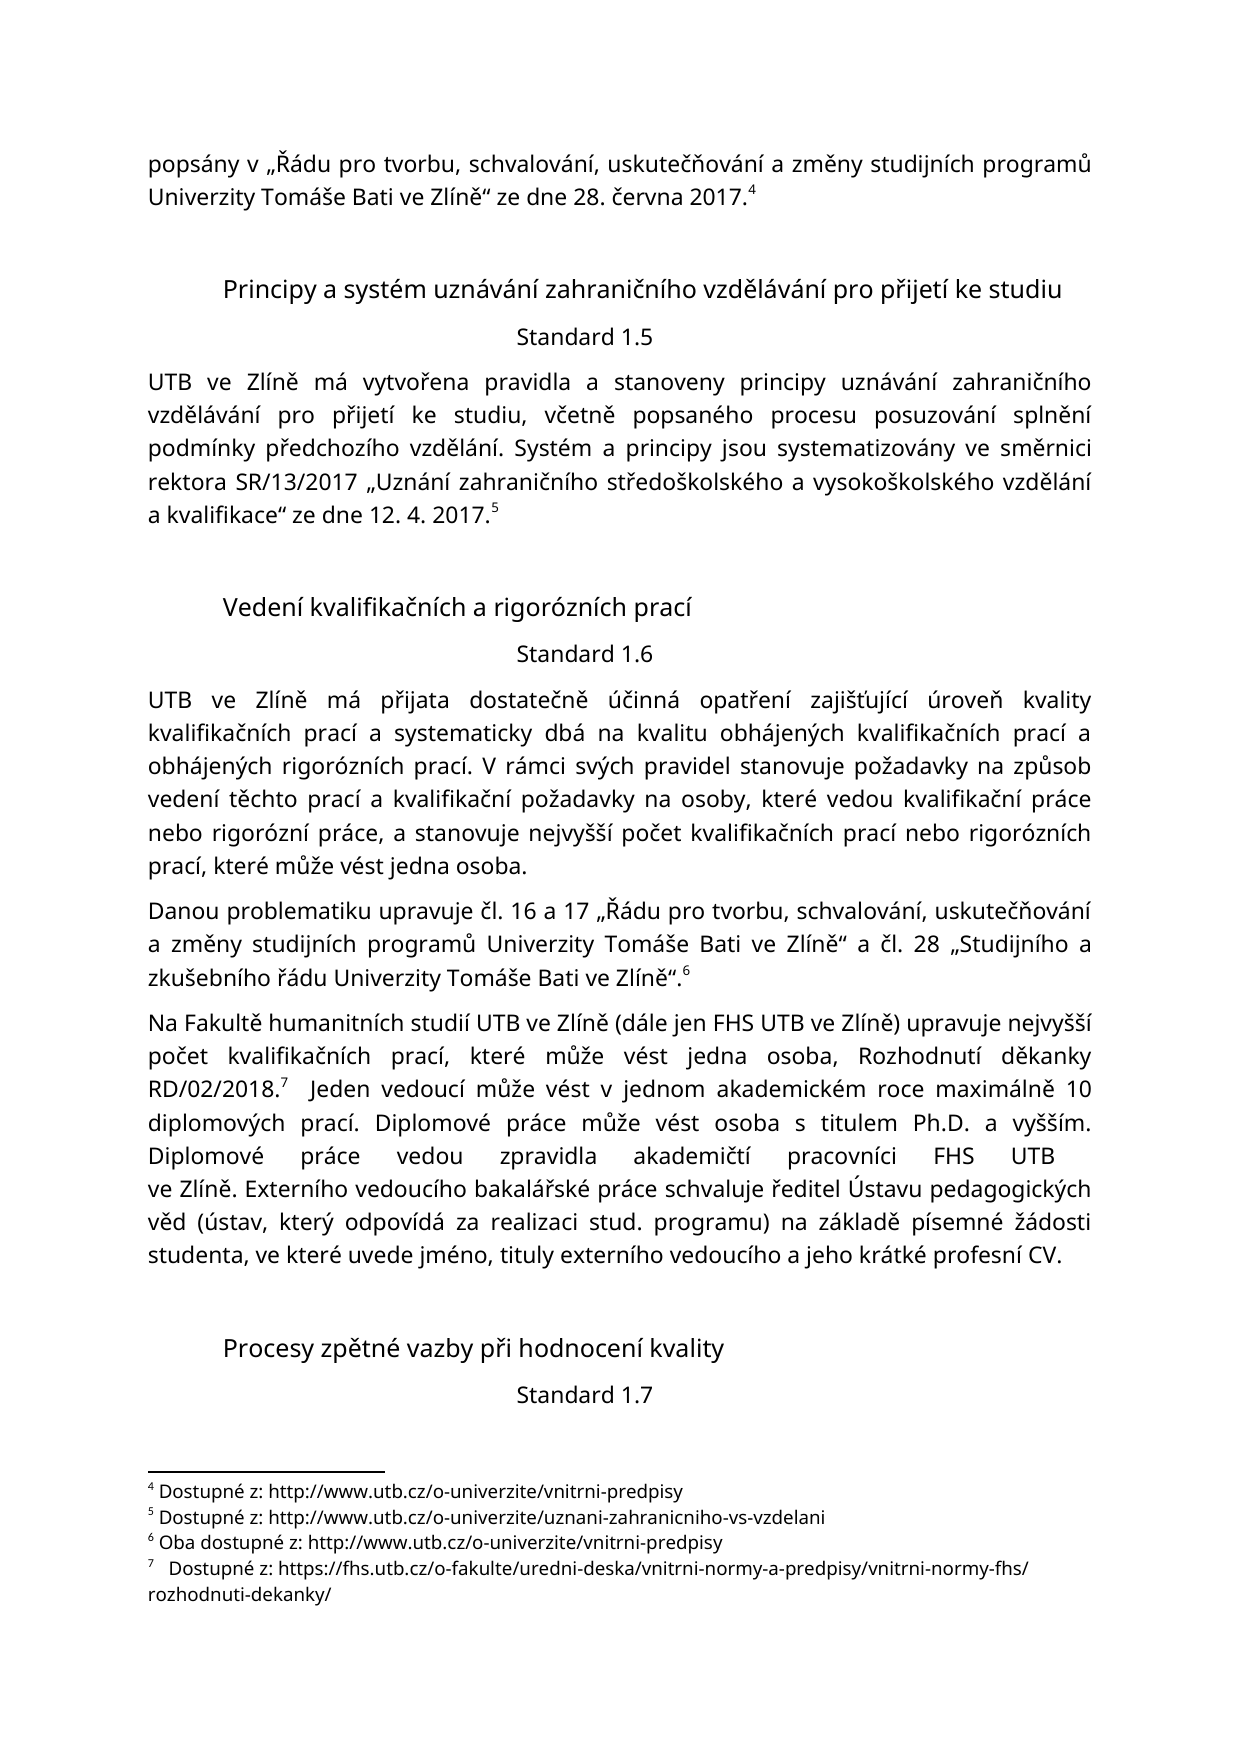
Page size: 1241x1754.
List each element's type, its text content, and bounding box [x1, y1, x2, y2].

text Procesy zpětné vazby při hodnocení kvality [223, 1330, 1093, 1364]
text Danou problematiku upravuje čl. 16 a 17 „Řádu pro tvorbu, schvalování, uskutečňování a změny studijních programů Univerzity Tomáše Bati ve Zlíně“ a čl. 28 „Studijního a zkušebního řádu Univerzity Tomáše Bati ve Zlíně“. [148, 895, 1093, 993]
text Standard 1.6 [148, 638, 1093, 670]
text Vedení kvalifikačních a rigorózních prací [223, 590, 1093, 624]
text Standard 1.7 [148, 1379, 1093, 1410]
text Principy a systém uznávání zahraničního vzdělávání pro přijetí ke studiu [223, 272, 1093, 306]
text Na Fakultě humanitních studií UTB ve Zlíně (dále jen FHS UTB ve Zlíně) upravuje nejvyšší počet kvalifikačních prací, které může vést jedna osoba, Rozhodnutí děkanky RD/02/2018. Jeden vedoucí může vést v jednom akademickém roce maximálně 10 diplomových prací. Diplomové práce může vést osoba s titulem Ph.D. a vyšším. Diplomové práce vedou zpravidla akademičtí pracovníci FHS UTB ve Zlíně. Externího vedoucího bakalářské práce schvaluje ředitel Ústavu pedagogických věd (ústav, který odpovídá za realizaci stud. programu) na základě písemné žádosti studenta, ve které uvede jméno, tituly externího vedoucího a jeho krátké profesní CV. [148, 1007, 1093, 1270]
text UTB ve Zlíně má vytvořena pravidla a stanoveny principy uznávání zahraničního vzdělávání pro přijetí ke studiu, včetně popsaného procesu posuzování splnění podmínky předchozího vzdělání. Systém a principy jsou systematizovány ve směrnici rektora SR/13/2017 „Uznání zahraničního středoškolského a vysokoškolského vzdělání a kvalifikace“ ze dne 12. 4. 2017. [148, 366, 1093, 530]
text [148, 148, 1093, 212]
text UTB ve Zlíně má přijata dostatečně účinná opatření zajišťující úroveň kvality kvalifikačních prací a systematicky dbá na kvalitu obhájených kvalifikačních prací a obhájených rigorózních prací. V rámci svých pravidel stanovuje požadavky na způsob vedení těchto prací a kvalifikační požadavky na osoby, které vedou kvalifikační práce nebo rigorózní práce, a stanovuje nejvyšší počet kvalifikačních prací nebo rigorózních prací, které může vést jedna osoba. [148, 684, 1093, 881]
text Standard 1.5 [148, 321, 1093, 352]
